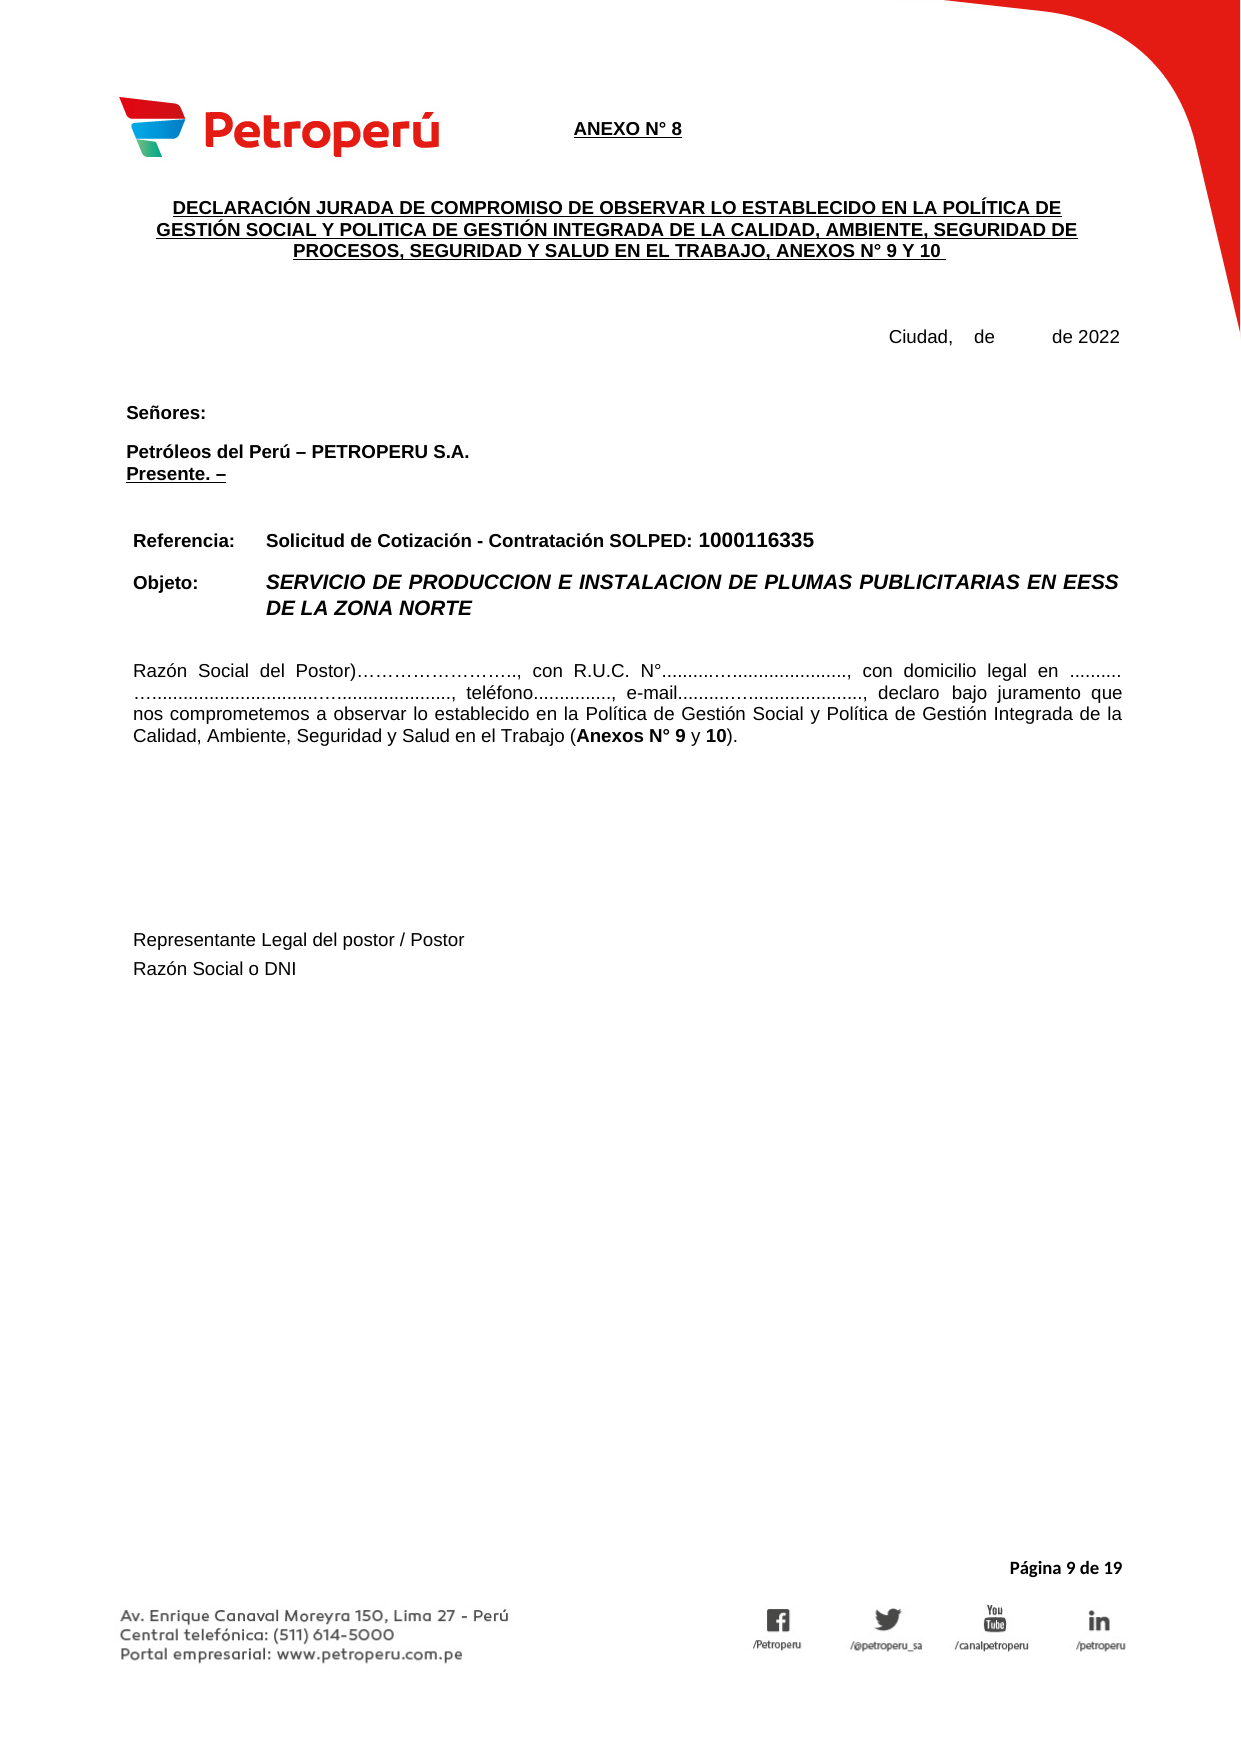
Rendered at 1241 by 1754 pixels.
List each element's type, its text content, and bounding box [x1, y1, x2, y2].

text Razón Social o DNI [133, 958, 1122, 980]
text Ciudad, de de 2022 [724, 326, 1120, 347]
picture [1, 1596, 1241, 1751]
text Objeto: SERVICIO DE PRODUCCION E INSTALACION DE PLUMAS PUBLICITARIAS EN EESS DE LA ZONA NORTE [133, 570, 1122, 620]
text DECLARACIÓN JURADA DE COMPROMISO DE OBSERVAR LO ESTABLECIDO EN LA POLÍTICA DE GESTIÓN SOCIAL Y POLITICA DE GESTIÓN INTEGRADA DE LA CALIDAD, AMBIENTE, SEGURIDAD DE PROCESOS, SEGURIDAD Y SALUD EN EL TRABAJO, ANEXOS N° 9 Y 10 [133, 197, 1101, 262]
text Referencia: Solicitud de Cotización - Contratación SOLPED: 1000116335 [133, 528, 1122, 552]
text Razón Social del Postor)…………………….., con R.U.C. N°..........…......................, con domicilio legal en ..........…................................…......................, teléfono..............., e-mail..........…......................, declaro bajo juramento que nos comprometemos a observar lo establecido en la Política de Gestión Social y Política de Gestión Integrada de la Calidad, Ambiente, Seguridad y Salud en el Trabajo (Anexos N° 9 y 10). [133, 660, 1122, 746]
text Presente. – [126, 463, 1120, 484]
text Señores: [126, 401, 1120, 423]
text Petróleos del Perú – PETROPERU S.A. [126, 441, 1120, 463]
picture [1, 0, 1241, 350]
text Representante Legal del postor / Postor [133, 929, 1122, 950]
text ANEXO N° 8 [133, 118, 1122, 140]
